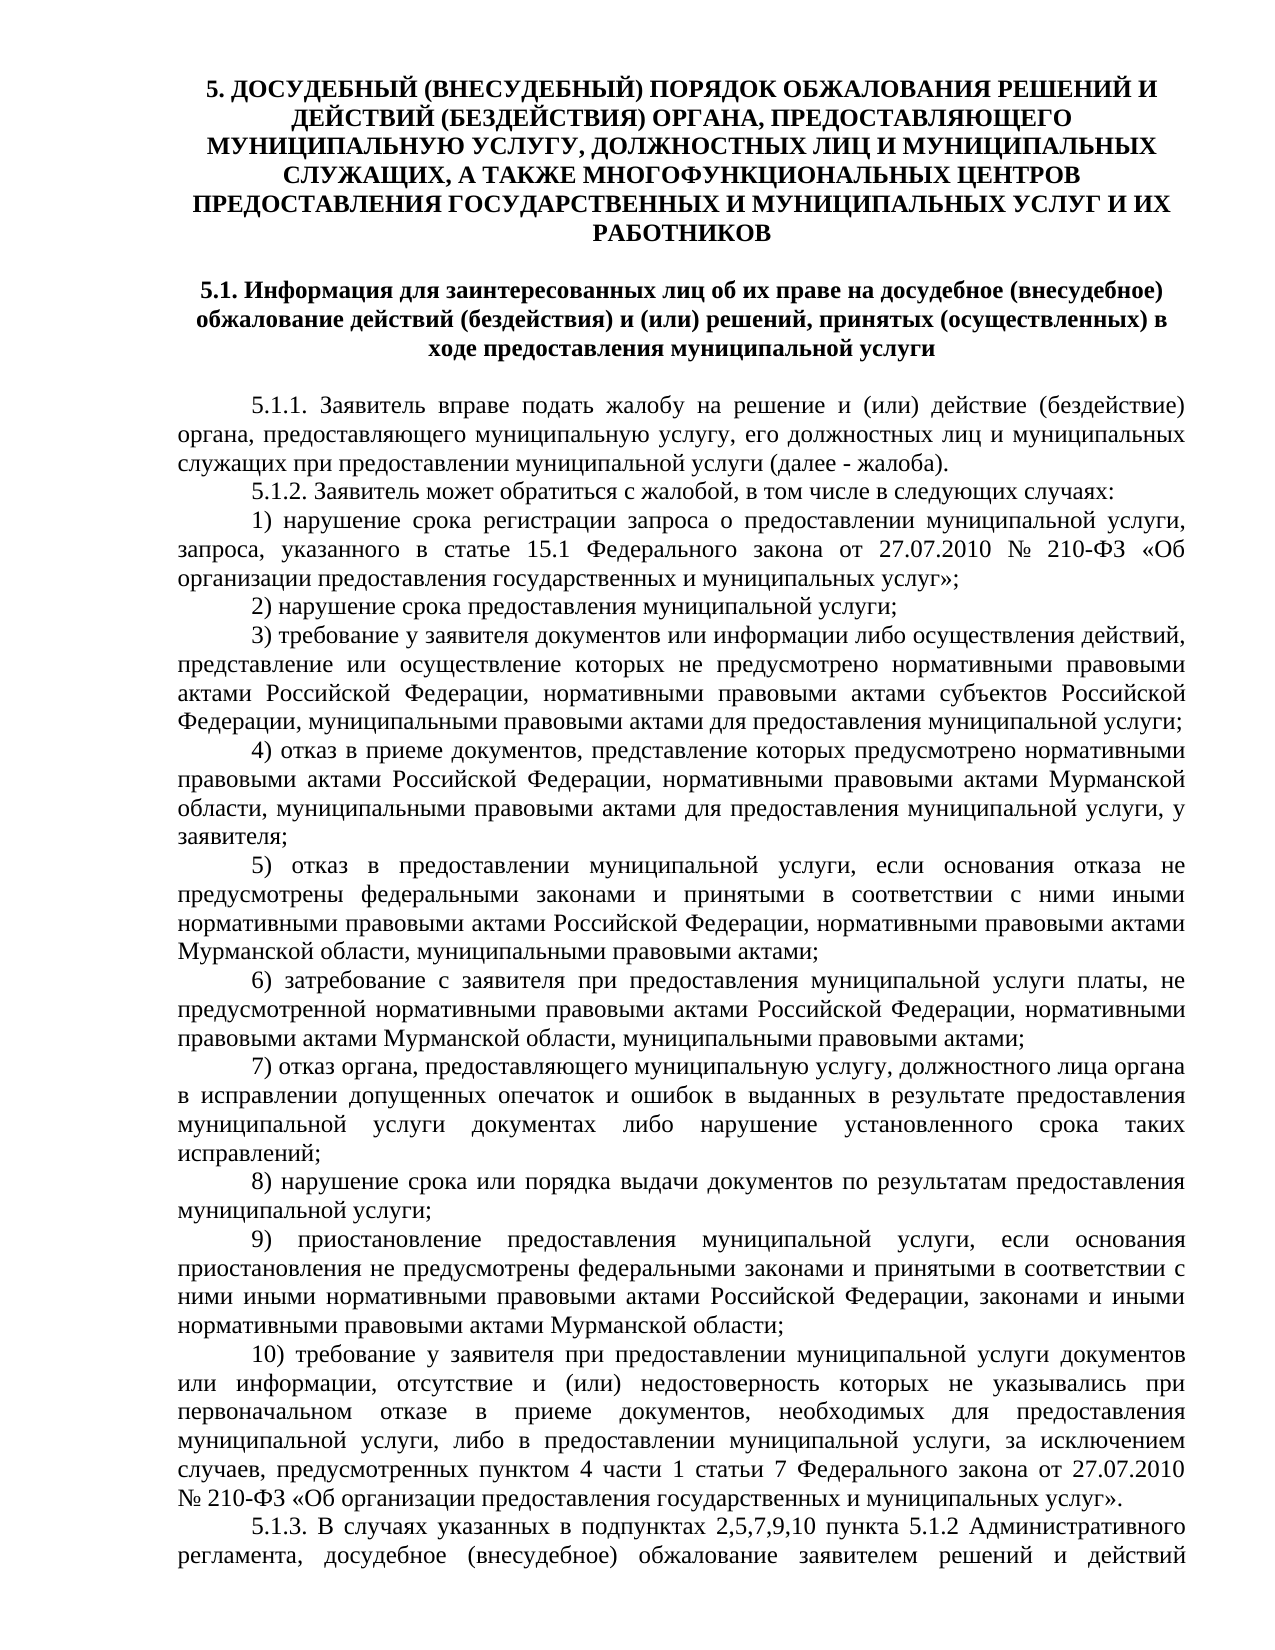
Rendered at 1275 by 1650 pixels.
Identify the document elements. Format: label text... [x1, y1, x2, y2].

text 4) отказ в приеме документов, представление которых предусмотрено нормативными правовыми актами Российской Федерации, нормативными правовыми актами Мурманской области, муниципальными правовыми актами для предоставления муниципальной услуги, у заявителя; [177, 735, 1186, 850]
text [177, 1511, 1186, 1569]
text 3) требование у заявителя документов или информации либо осуществления действий, представление или осуществление которых не предусмотрено нормативными правовыми актами Российской Федерации, нормативными правовыми актами субъектов Российской Федерации, муниципальными правовыми актами для предоставления муниципальной услуги; [177, 620, 1186, 735]
text 5) отказ в предоставлении муниципальной услуги, если основания отказа не предусмотрены федеральными законами и принятыми в соответствии с ними иными нормативными правовыми актами Российской Федерации, нормативными правовыми актами Мурманской области, муниципальными правовыми актами; [177, 850, 1186, 965]
text 5.1.1. Заявитель вправе подать жалобу на решение и (или) действие (бездействие) органа, предоставляющего муниципальную услугу, его должностных лиц и муниципальных служащих при предоставлении муниципальной услуги (далее - жалоба). [177, 390, 1186, 476]
text 8) нарушение срока или порядка выдачи документов по результатам предоставления муниципальной услуги; [177, 1166, 1186, 1224]
text 9) приостановление предоставления муниципальной услуги, если основания приостановления не предусмотрены федеральными законами и принятыми в соответствии с ними иными нормативными правовыми актами Российской Федерации, законами и иными нормативными правовыми актами Мурманской области; [177, 1224, 1186, 1339]
text 10) требование у заявителя при предоставлении муниципальной услуги документов или информации, отсутствие и (или) недостоверность которых не указывались при первоначальном отказе в приеме документов, необходимых для предоставления муниципальной услуги, либо в предоставлении муниципальной услуги, за исключением случаев, предусмотренных пунктом 4 части 1 статьи 7 Федерального закона от 27.07.2010 № 210-ФЗ «Об организации предоставления государственных и муниципальных услуг». [177, 1339, 1186, 1511]
text 5.1. Информация для заинтересованных лиц об их праве на досудебное (внесудебное) обжалование действий (бездействия) и (или) решений, принятых (осуществленных) в ходе предоставления муниципальной услуги [177, 275, 1186, 361]
text 7) отказ органа, предоставляющего муниципальную услугу, должностного лица органа в исправлении допущенных опечаток и ошибок в выданных в результате предоставления муниципальной услуги документах либо нарушение установленного срока таких исправлений; [177, 1051, 1186, 1166]
text 5. ДОСУДЕБНЫЙ (ВНЕСУДЕБНЫЙ) ПОРЯДОК ОБЖАЛОВАНИЯ РЕШЕНИЙ И ДЕЙСТВИЙ (БЕЗДЕЙСТВИЯ) ОРГАНА, ПРЕДОСТАВЛЯЮЩЕГО МУНИЦИПАЛЬНУЮ УСЛУГУ, ДОЛЖНОСТНЫХ ЛИЦ И МУНИЦИПАЛЬНЫХ СЛУЖАЩИХ, А ТАКЖЕ МНОГОФУНКЦИОНАЛЬНЫХ ЦЕНТРОВ ПРЕДОСТАВЛЕНИЯ ГОСУДАРСТВЕННЫХ И МУНИЦИПАЛЬНЫХ УСЛУГ И ИХ РАБОТНИКОВ [177, 74, 1186, 246]
text 6) затребование с заявителя при предоставления муниципальной услуги платы, не предусмотренной нормативными правовыми актами Российской Федерации, нормативными правовыми актами Мурманской области, муниципальными правовыми актами; [177, 965, 1186, 1051]
text 5.1.2. Заявитель может обратиться с жалобой, в том числе в следующих случаях: [177, 476, 1186, 505]
text 2) нарушение срока предоставления муниципальной услуги; [177, 591, 1186, 620]
text 1) нарушение срока регистрации запроса о предоставлении муниципальной услуги, запроса, указанного в статье 15.1 Федерального закона от 27.07.2010 № 210-ФЗ «Об организации предоставления государственных и муниципальных услуг»; [177, 505, 1186, 591]
